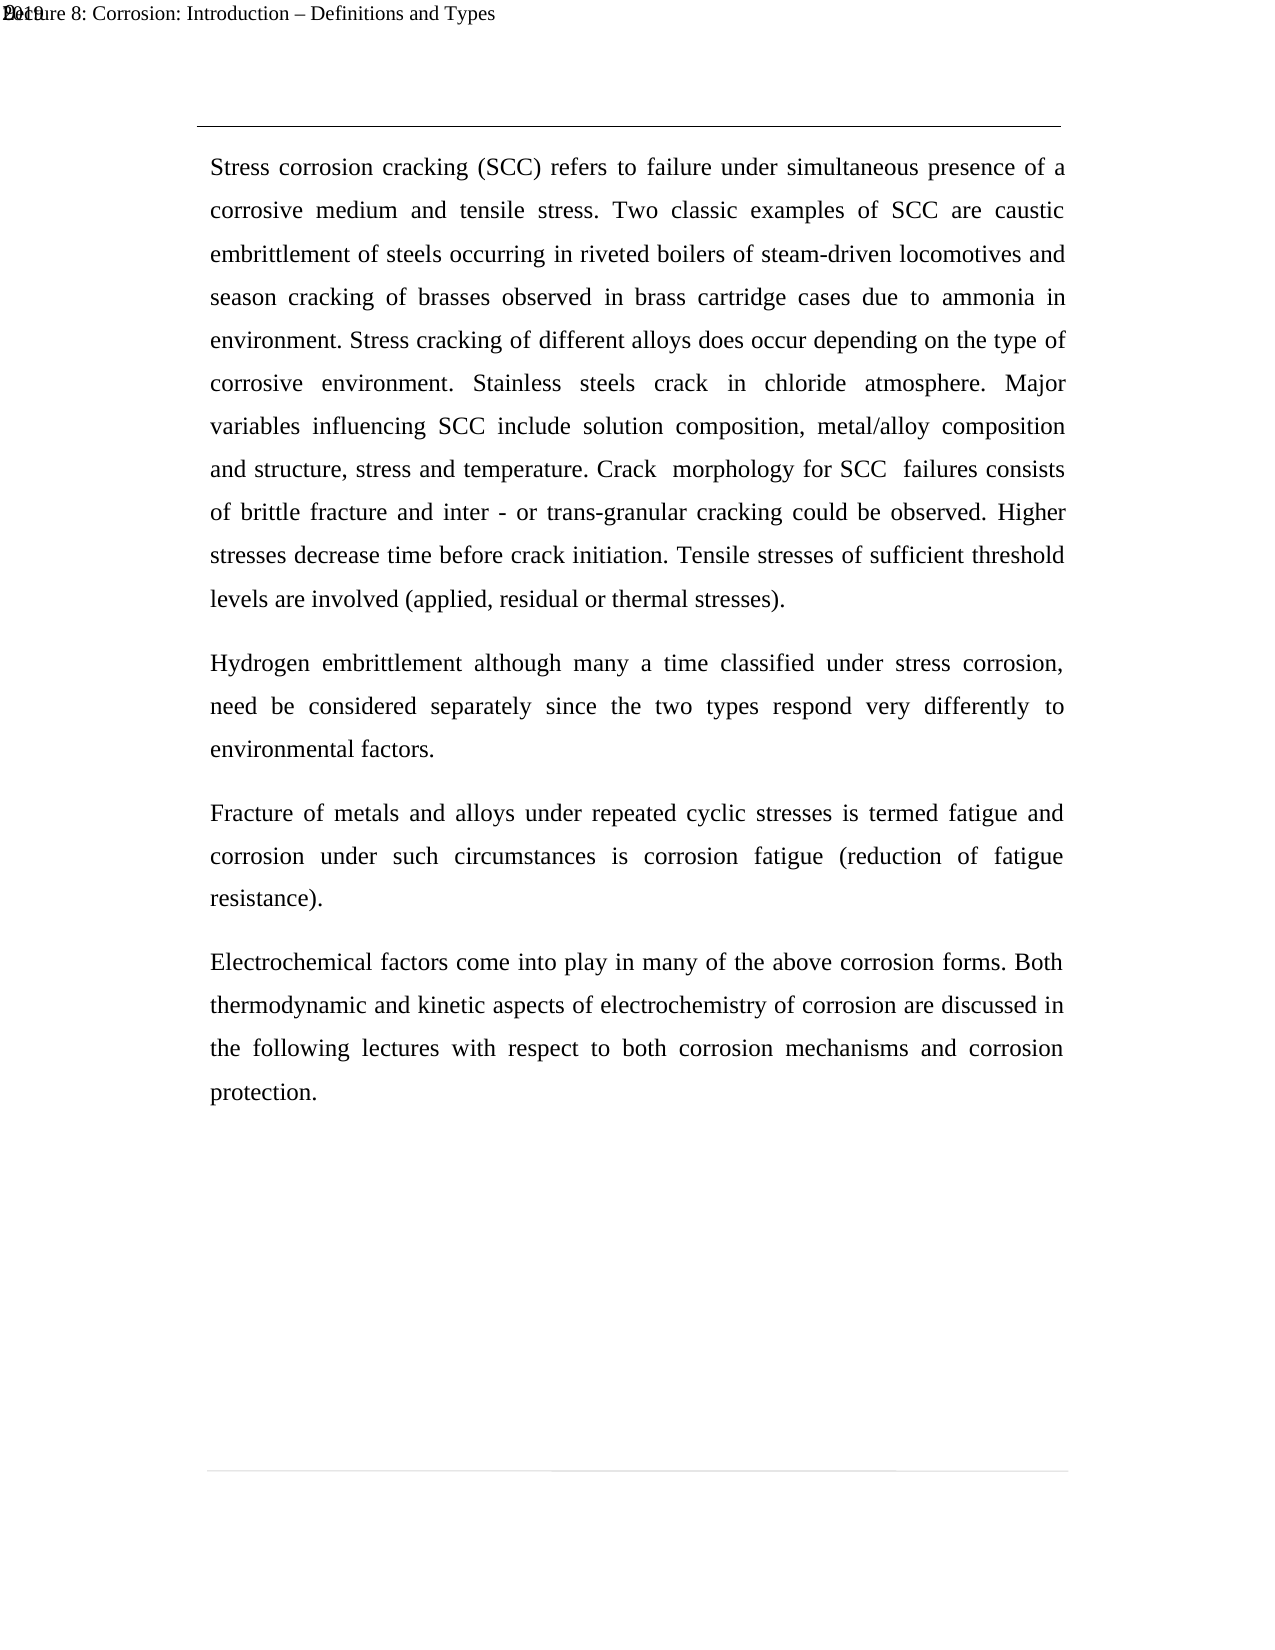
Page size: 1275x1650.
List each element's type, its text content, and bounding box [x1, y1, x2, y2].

text Electrochemical factors come into play in many of the above corrosion forms. Both thermodynamic and kinetic aspects of electrochemistry of corrosion are discussed in the following lectures with respect to both corrosion mechanisms and corrosion protection. [210, 947, 1065, 1105]
text Stress corrosion cracking (SCC) refers to failure under simultaneous presence of a corrosive medium and tensile stress. Two classic examples of SCC are caustic embrittlement of steels occurring in riveted boilers of steam-driven locomotives and season cracking of brasses observed in brass cartridge cases due to ammonia in environment. Stress cracking of different alloys does occur depending on the type of corrosive environment. Stainless steels crack in chloride atmosphere. Major variables influencing SCC include solution composition, metal/alloy composition and structure, stress and temperature. Crack morphology for SCC failures consists of brittle fracture and inter - or trans-granular cracking could be observed. Higher stresses decrease time before crack initiation. Tensile stresses of sufficient threshold levels are involved (applied, residual or thermal stresses). [210, 152, 1066, 612]
text Fracture of metals and alloys under repeated cyclic stresses is termed fatigue and corrosion under such circumstances is corrosion fatigue (reduction of fatigue resistance). [210, 798, 1064, 912]
text Hydrogen embrittlement although many a time classified under stress corrosion, need be considered separately since the two types respond very differently to environmental factors. [210, 648, 1064, 763]
